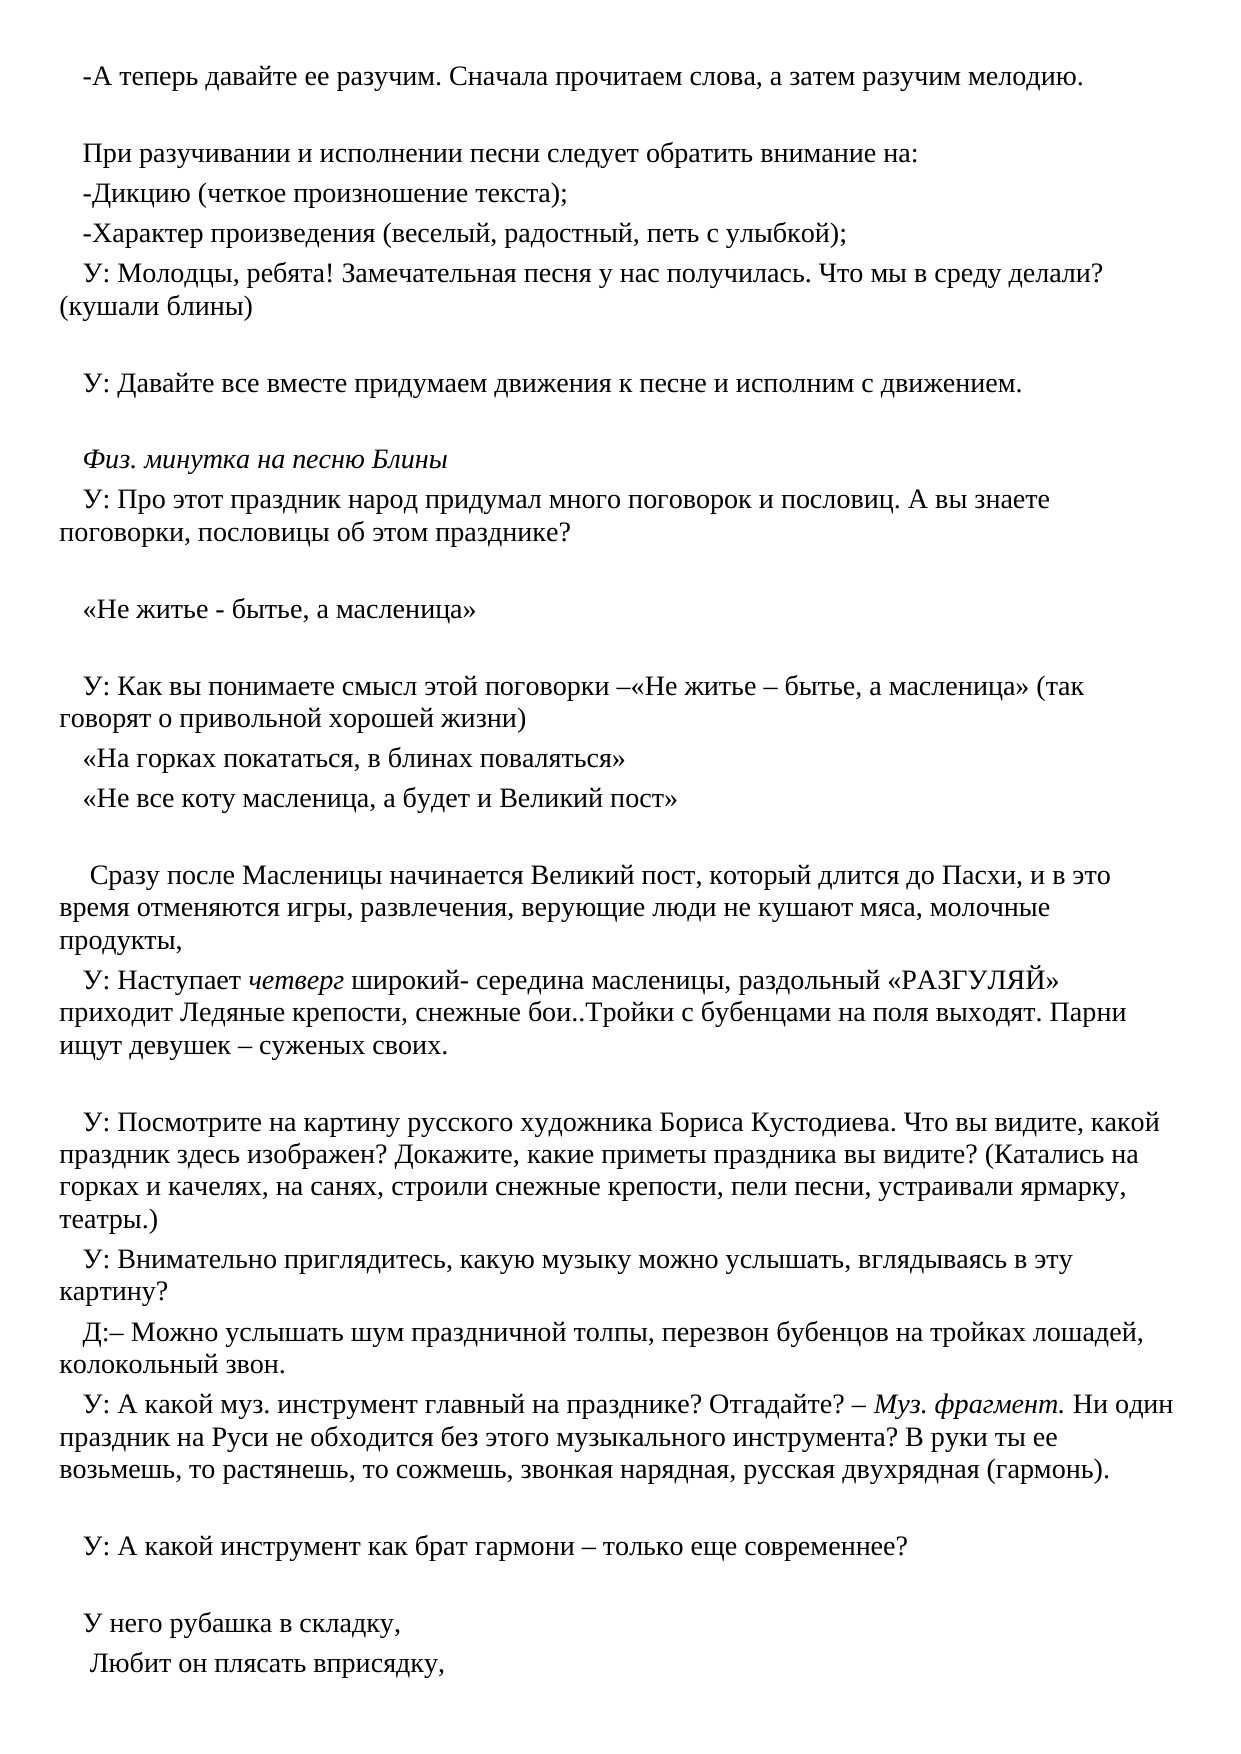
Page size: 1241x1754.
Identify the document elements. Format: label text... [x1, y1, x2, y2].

text «Не житье - бытье, а масленица» [59, 592, 1181, 624]
text У: Посмотрите на картину русского художника Бориса Кустодиева. Что вы видите, какой праздник здесь изображен? Докажите, какие приметы праздника вы видите? (Катались на горках и качелях, на санях, строили снежные крепости, пели песни, устраивали ярмарку, театры.) [59, 1105, 1181, 1234]
text «Не все коту масленица, а будет и Великий пост» [59, 781, 1181, 814]
text У: Давайте все вместе придумаем движения к песне и исполним с движением. [59, 366, 1181, 398]
text При разучивании и исполнении песни следует обратить внимание на: [59, 136, 1181, 168]
text У: Молодцы, ребята! Замечательная песня у нас получилась. Что мы в среду делали? (кушали блины) [59, 256, 1181, 321]
text Сразу после Масленицы начинается Великий пост, который длится до Пасхи, и в это время отменяются игры, развлечения, верующие люди не кушают мяса, молочные продукты, [59, 858, 1181, 955]
text У: Как вы понимаете смысл этой поговорки –«Не житье – бытье, а масленица» (так говорят о привольной хорошей жизни) [59, 668, 1181, 733]
text -Характер произведения (веселый, радостный, петь с улыбкой); [59, 216, 1181, 249]
text -А теперь давайте ее разучим. Сначала прочитаем слова, а затем разучим мелодию. [59, 59, 1181, 91]
text У: Про этот праздник народ придумал много поговорок и пословиц. А вы знаете поговорки, пословицы об этом празднике? [59, 483, 1181, 547]
text -Дикцию (четкое произношение текста); [59, 176, 1181, 208]
text Д:– Можно услышать шум праздничной толпы, перезвон бубенцов на тройках лошадей, колокольный звон. [59, 1315, 1181, 1379]
text У: Внимательно приглядитесь, какую музыку можно услышать, вглядываясь в эту картину? [59, 1242, 1181, 1307]
text У: А какой инструмент как брат гармони – только еще современнее? [59, 1529, 1181, 1561]
text У: А какой муз. инструмент главный на празднике? Отгадайте? – Муз. фрагмент. Ни один праздник на Руси не обходится без этого музыкального инструмента? В руки ты ее возьмешь, то растянешь, то сожмешь, звонкая нарядная, русская двухрядная (гармонь). [59, 1387, 1181, 1484]
text «На горках покататься, в блинах поваляться» [59, 741, 1181, 773]
text У: Наступает четверг широкий- середина масленицы, раздольный «РАЗГУЛЯЙ» приходит Ледяные крепости, снежные бои..Тройки с бубенцами на поля выходят. Парни ищут девушек – суженых своих. [59, 963, 1181, 1060]
text Любит он плясать вприсядку, [59, 1646, 1181, 1678]
text У него рубашка в складку, [59, 1606, 1181, 1638]
text Физ. минутка на песню Блины [59, 442, 1181, 475]
